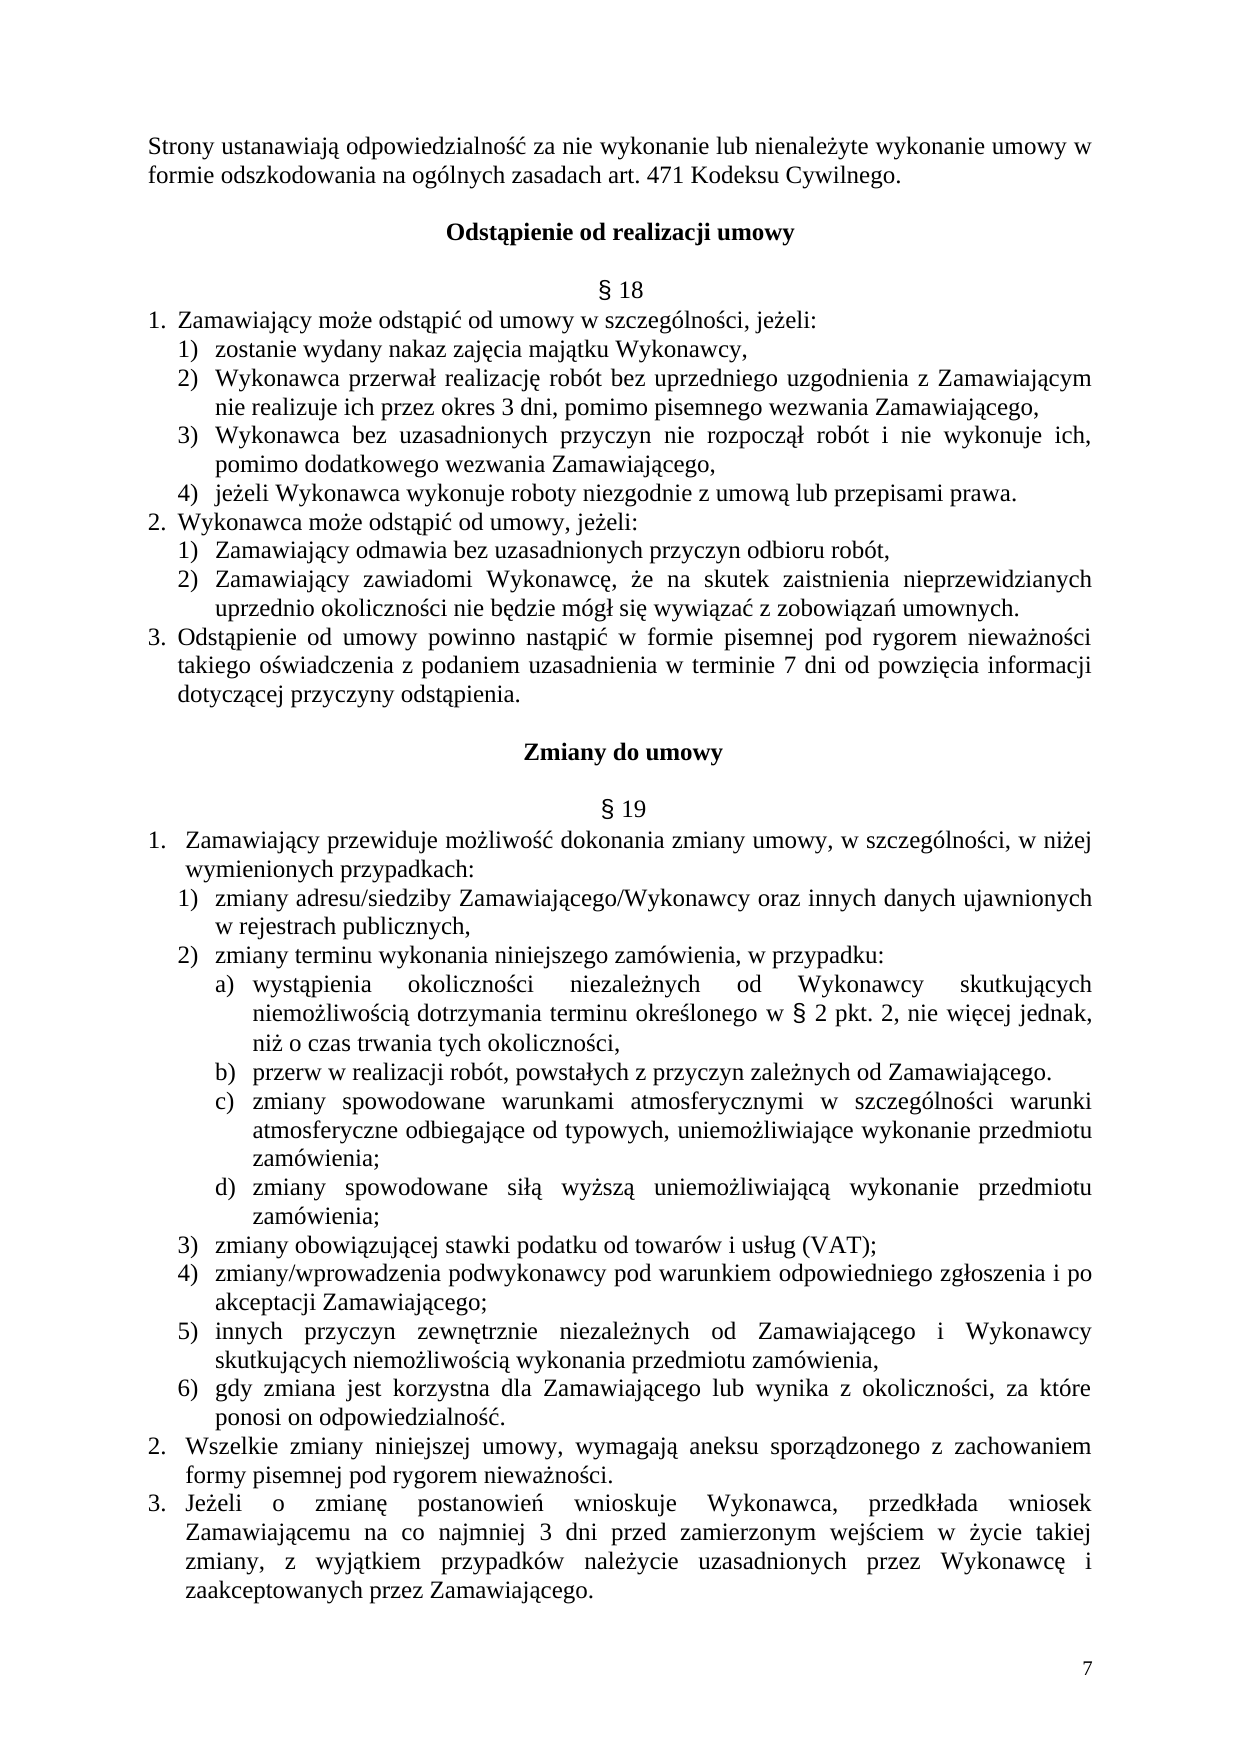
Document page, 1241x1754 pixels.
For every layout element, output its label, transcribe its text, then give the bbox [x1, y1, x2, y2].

list wystąpienia okoliczności niezależnych od Wykonawcy skutkujących niemożliwością dotrzymania terminu określonego w 2 pkt. 2, nie więcej jednak, niż o czas trwania tych okoliczności, [215, 969, 1092, 1057]
list jeżeli Wykonawca wykonuje roboty niezgodnie z umową lub przepisami prawa. [177, 478, 1092, 507]
list Wykonawca przerwał realizację robót bez uprzedniego uzgodnienia z Zamawiającym nie realizuje ich przez okres 3 dni, pomimo pisemnego wezwania Zamawiającego, [177, 363, 1092, 421]
text 19 [148, 794, 1098, 825]
list zmiany spowodowane warunkami atmosferycznymi w szczególności warunki atmosferyczne odbiegające od typowych, uniemożliwiające wykonanie przedmiotu zamówienia; [215, 1086, 1092, 1172]
text 18 [148, 275, 1092, 306]
list innych przyczyn zewnętrznie niezależnych od Zamawiającego i Wykonawcy skutkujących niemożliwością wykonania przedmiotu zamówienia, [177, 1316, 1092, 1373]
list zmiany obowiązującej stawki podatku od towarów i usług (VAT); [177, 1230, 1092, 1258]
list Wszelkie zmiany niniejszej umowy, wymagają aneksu sporządzonego z zachowaniem formy pisemnej pod rygorem nieważności. [148, 1431, 1092, 1488]
list Zamawiający zawiadomi Wykonawcę, że na skutek zaistnienia nieprzewidzianych uprzednio okoliczności nie będzie mógł się wywiązać z zobowiązań umownych. [177, 564, 1092, 622]
list Wykonawca może odstąpić od umowy, jeżeli: [148, 507, 1092, 536]
list Odstąpienie od umowy powinno nastąpić w formie pisemnej pod rygorem nieważności takiego oświadczenia z podaniem uzasadnienia w terminie 7 dni od powzięcia informacji dotyczącej przyczyny odstąpienia. [148, 622, 1092, 708]
list zmiany adresu/siedziby Zamawiającego/Wykonawcy oraz innych danych ujawnionych w rejestrach publicznych, [177, 883, 1092, 940]
text Zmiany do umowy [148, 737, 1098, 766]
text Odstąpienie od realizacji umowy [148, 217, 1092, 246]
list Zamawiający odmawia bez uzasadnionych przyczyn odbioru robót, [177, 536, 1092, 564]
text Strony ustanawiają odpowiedzialność za nie wykonanie lub nienależyte wykonanie umowy w formie odszkodowania na ogólnych zasadach art. 471 Kodeksu Cywilnego. [148, 131, 1092, 188]
list Zamawiający przewiduje możliwość dokonania zmiany umowy, w szczególności, w niżej wymienionych przypadkach: [148, 825, 1092, 883]
list zmiany spowodowane siłą wyższą uniemożliwiającą wykonanie przedmiotu zamówienia; [215, 1172, 1092, 1230]
list Jeżeli o zmianę postanowień wnioskuje Wykonawca, przedkłada wniosek Zamawiającemu na co najmniej 3 dni przed zamierzonym wejściem w życie takiej zmiany, z wyjątkiem przypadków należycie uzasadnionych przez Wykonawcę i zaakceptowanych przez Zamawiającego. [148, 1488, 1092, 1603]
list zostanie wydany nakaz zajęcia majątku Wykonawcy, [177, 334, 1092, 363]
list Wykonawca bez uzasadnionych przyczyn nie rozpoczął robót i nie wykonuje ich, pomimo dodatkowego wezwania Zamawiającego, [177, 421, 1092, 478]
list Zamawiający może odstąpić od umowy w szczególności, jeżeli: [148, 306, 1092, 334]
list zmiany terminu wykonania niniejszego zamówienia, w przypadku: [177, 940, 1092, 969]
list zmiany/wprowadzenia podwykonawcy pod warunkiem odpowiedniego zgłoszenia i po akceptacji Zamawiającego; [177, 1258, 1092, 1316]
list przerw w realizacji robót, powstałych z przyczyn zależnych od Zamawiającego. [215, 1057, 1092, 1086]
list gdy zmiana jest korzystna dla Zamawiającego lub wynika z okoliczności, za które ponosi on odpowiedzialność. [177, 1373, 1092, 1431]
